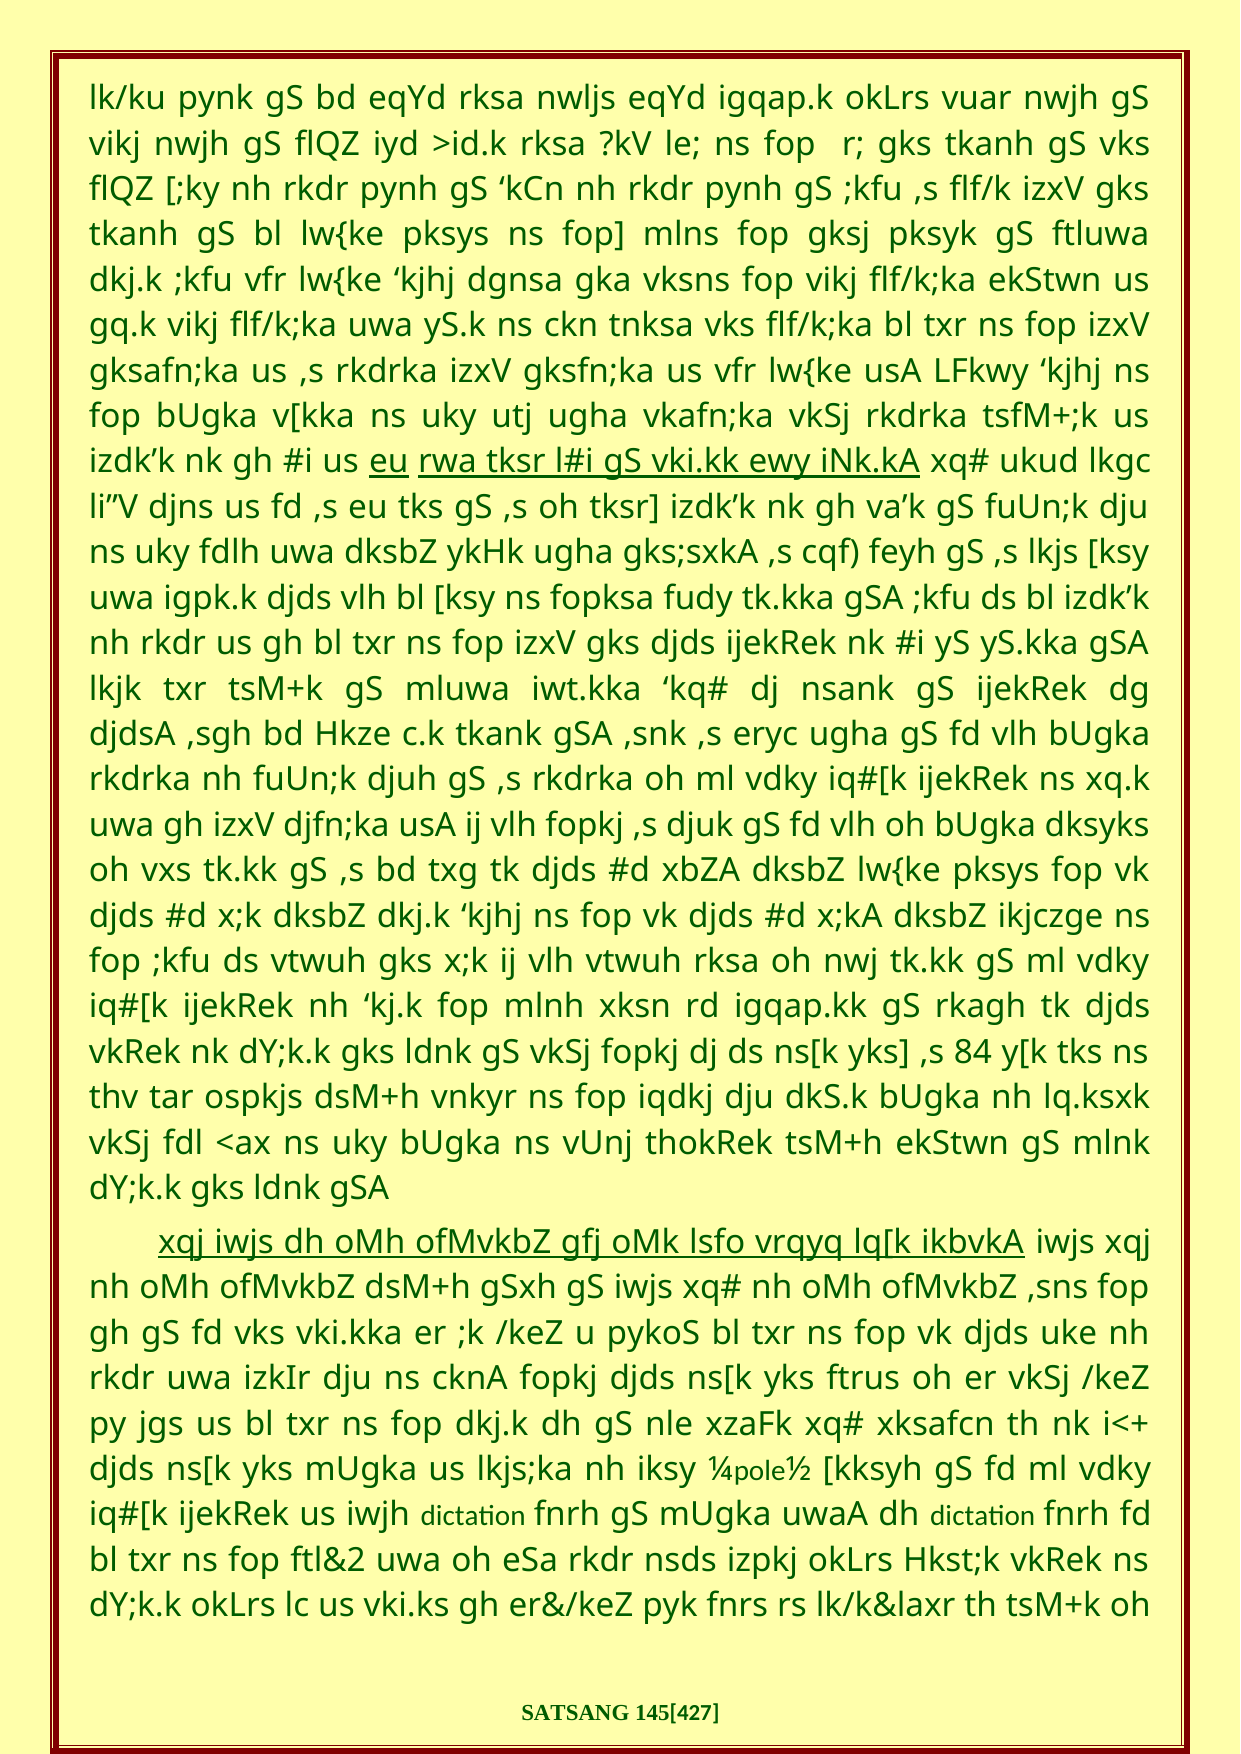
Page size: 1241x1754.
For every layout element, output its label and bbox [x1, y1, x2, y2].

text [89, 1218, 1152, 1626]
text [89, 74, 1152, 1209]
